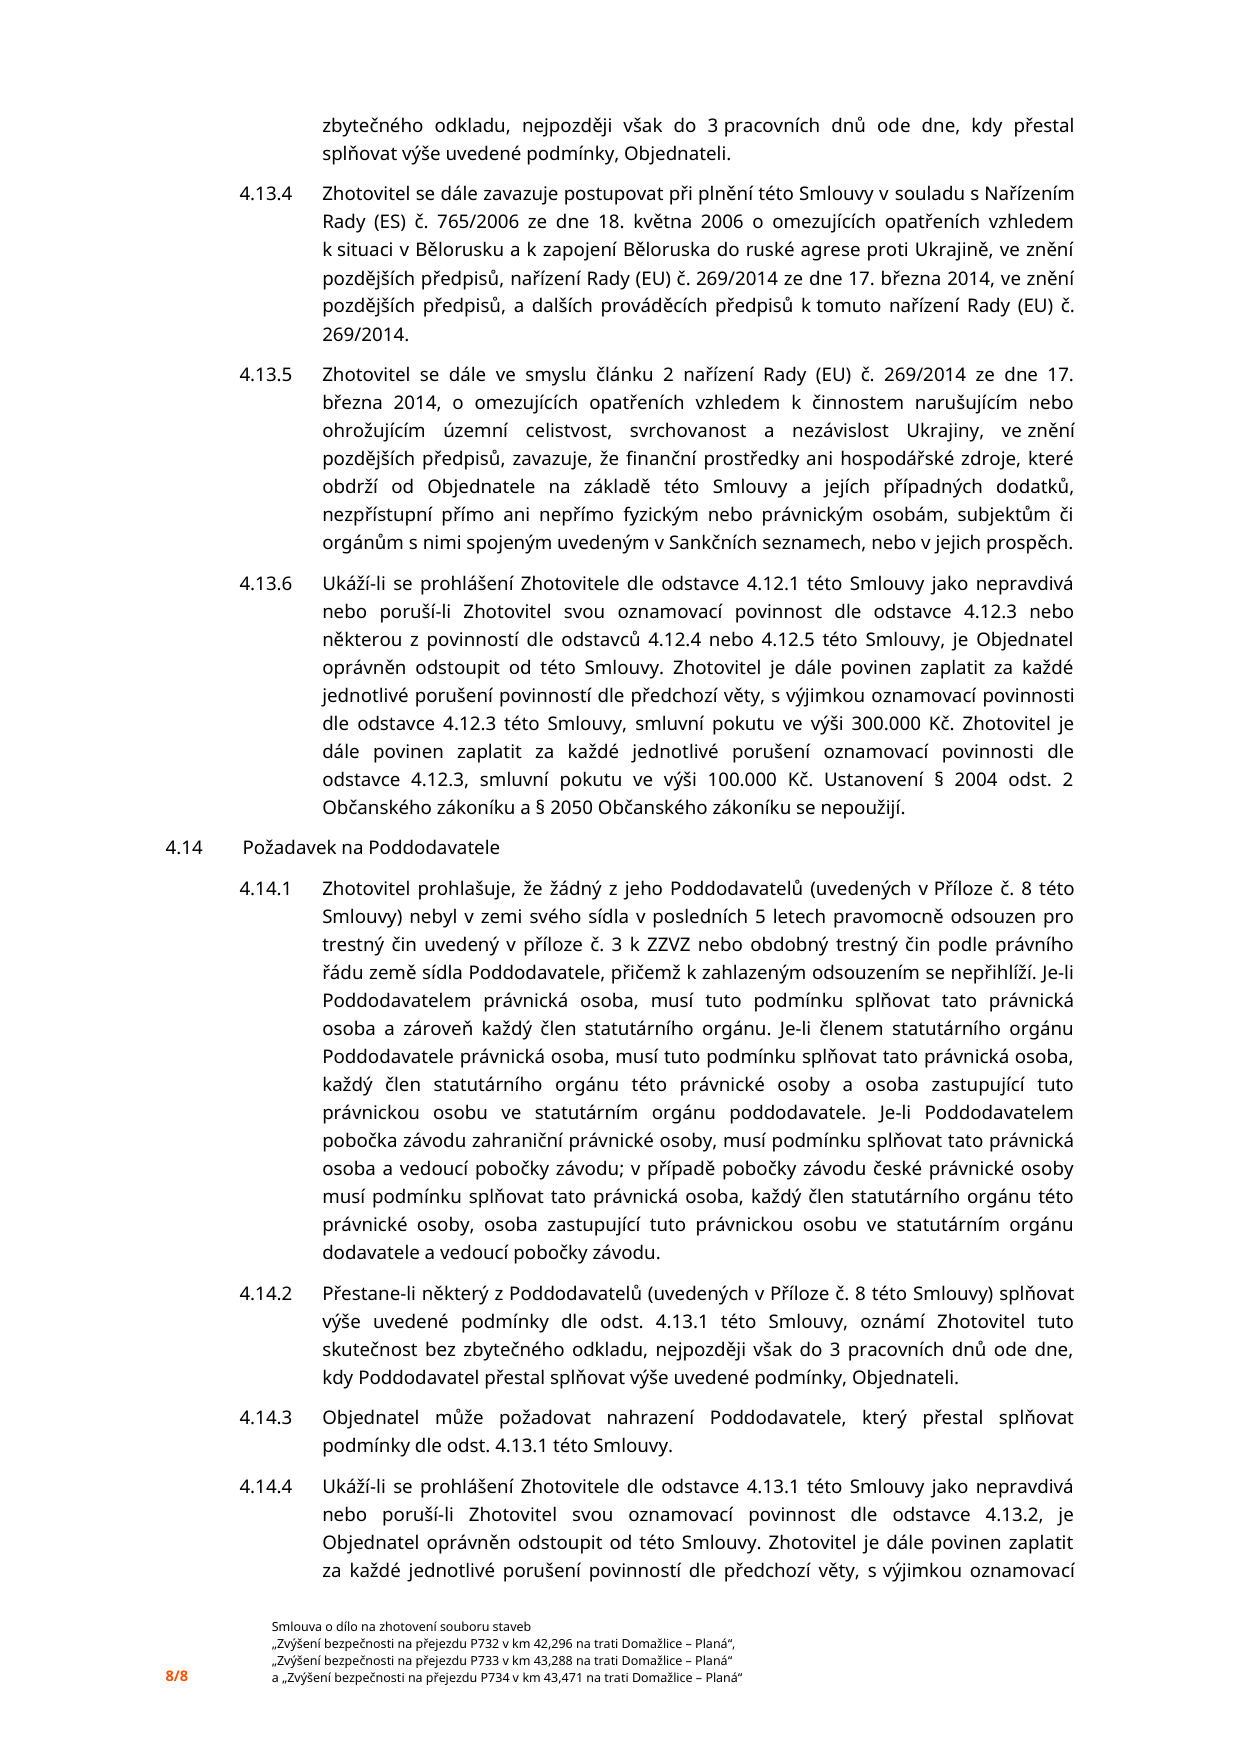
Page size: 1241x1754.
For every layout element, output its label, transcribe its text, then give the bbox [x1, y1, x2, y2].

text Požadavek na Poddodavatele [165, 835, 1075, 860]
text Zhotovitel se dále ve smyslu článku 2 nařízení Rady (EU) č. 269/2014 ze dne 17. března 2014, o omezujících opatřeních vzhledem k činnostem narušujícím nebo ohrožujícím územní celistvost, svrchovanost a nezávislost Ukrajiny, ve znění pozdějších předpisů, zavazuje, že finanční prostředky ani hospodářské zdroje, které obdrží od Objednatele na základě této Smlouvy a jejích případných dodatků, nezpřístupní přímo ani nepřímo fyzickým nebo právnickým osobám, subjektům či orgánům s nimi spojeným uvedeným v Sankčních seznamech, nebo v jejich prospěch. [239, 361, 1075, 555]
text Zhotovitel se dále zavazuje postupovat při plnění této Smlouvy v souladu s Nařízením Rady (ES) č. 765/2006 ze dne 18. května 2006 o omezujících opatřeních vzhledem k situaci v Bělorusku a k zapojení Běloruska do ruské agrese proti Ukrajině, ve znění pozdějších předpisů, nařízení Rady (EU) č. 269/2014 ze dne 17. března 2014, ve znění pozdějších předpisů, a dalších prováděcích předpisů k tomuto nařízení Rady (EU) č. 269/2014. [239, 181, 1075, 346]
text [239, 1473, 1075, 1583]
text Ukáží-li se prohlášení Zhotovitele dle odstavce 4.12.1 této Smlouvy jako nepravdivá nebo poruší-li Zhotovitel svou oznamovací povinnost dle odstavce 4.12.3 nebo některou z povinností dle odstavců 4.12.4 nebo 4.12.5 této Smlouvy, je Objednatel oprávněn odstoupit od této Smlouvy. Zhotovitel je dále povinen zaplatit za každé jednotlivé porušení povinností dle předchozí věty, s výjimkou oznamovací povinnosti dle odstavce 4.12.3 této Smlouvy, smluvní pokutu ve výši 300.000 Kč. Zhotovitel je dále povinen zaplatit za každé jednotlivé porušení oznamovací povinnosti dle odstavce 4.12.3, smluvní pokutu ve výši 100.000 Kč. Ustanovení § 2004 odst. 2 Občanského zákoníku a § 2050 Občanského zákoníku se nepoužijí. [239, 570, 1075, 820]
text Objednatel může požadovat nahrazení Poddodavatele, který přestal splňovat podmínky dle odst. 4.13.1 této Smlouvy. [239, 1404, 1075, 1458]
text Zhotovitel prohlašuje, že žádný z jeho Poddodavatelů (uvedených v Příloze č. 8 této Smlouvy) nebyl v zemi svého sídla v posledních 5 letech pravomocně odsouzen pro trestný čin uvedený v příloze č. 3 k ZZVZ nebo obdobný trestný čin podle právního řádu země sídla Poddodavatele, přičemž k zahlazeným odsouzením se nepřihlíží. Je-li Poddodavatelem právnická osoba, musí tuto podmínku splňovat tato právnická osoba a zároveň každý člen statutárního orgánu. Je-li členem statutárního orgánu Poddodavatele právnická osoba, musí tuto podmínku splňovat tato právnická osoba, každý člen statutárního orgánu této právnické osoby a osoba zastupující tuto právnickou osobu ve statutárním orgánu poddodavatele. Je-li Poddodavatelem pobočka závodu zahraniční právnické osoby, musí podmínku splňovat tato právnická osoba a vedoucí pobočky závodu; v případě pobočky závodu české právnické osoby musí podmínku splňovat tato právnická osoba, každý člen statutárního orgánu této právnické osoby, osoba zastupující tuto právnickou osobu ve statutárním orgánu dodavatele a vedoucí pobočky závodu. [239, 875, 1075, 1265]
text Přestane-li některý z Poddodavatelů (uvedených v Příloze č. 8 této Smlouvy) splňovat výše uvedené podmínky dle odst. 4.13.1 této Smlouvy, oznámí Zhotovitel tuto skutečnost bez zbytečného odkladu, nejpozději však do 3 pracovních dnů ode dne, kdy Poddodavatel přestal splňovat výše uvedené podmínky, Objednateli. [239, 1280, 1075, 1389]
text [239, 112, 1075, 166]
